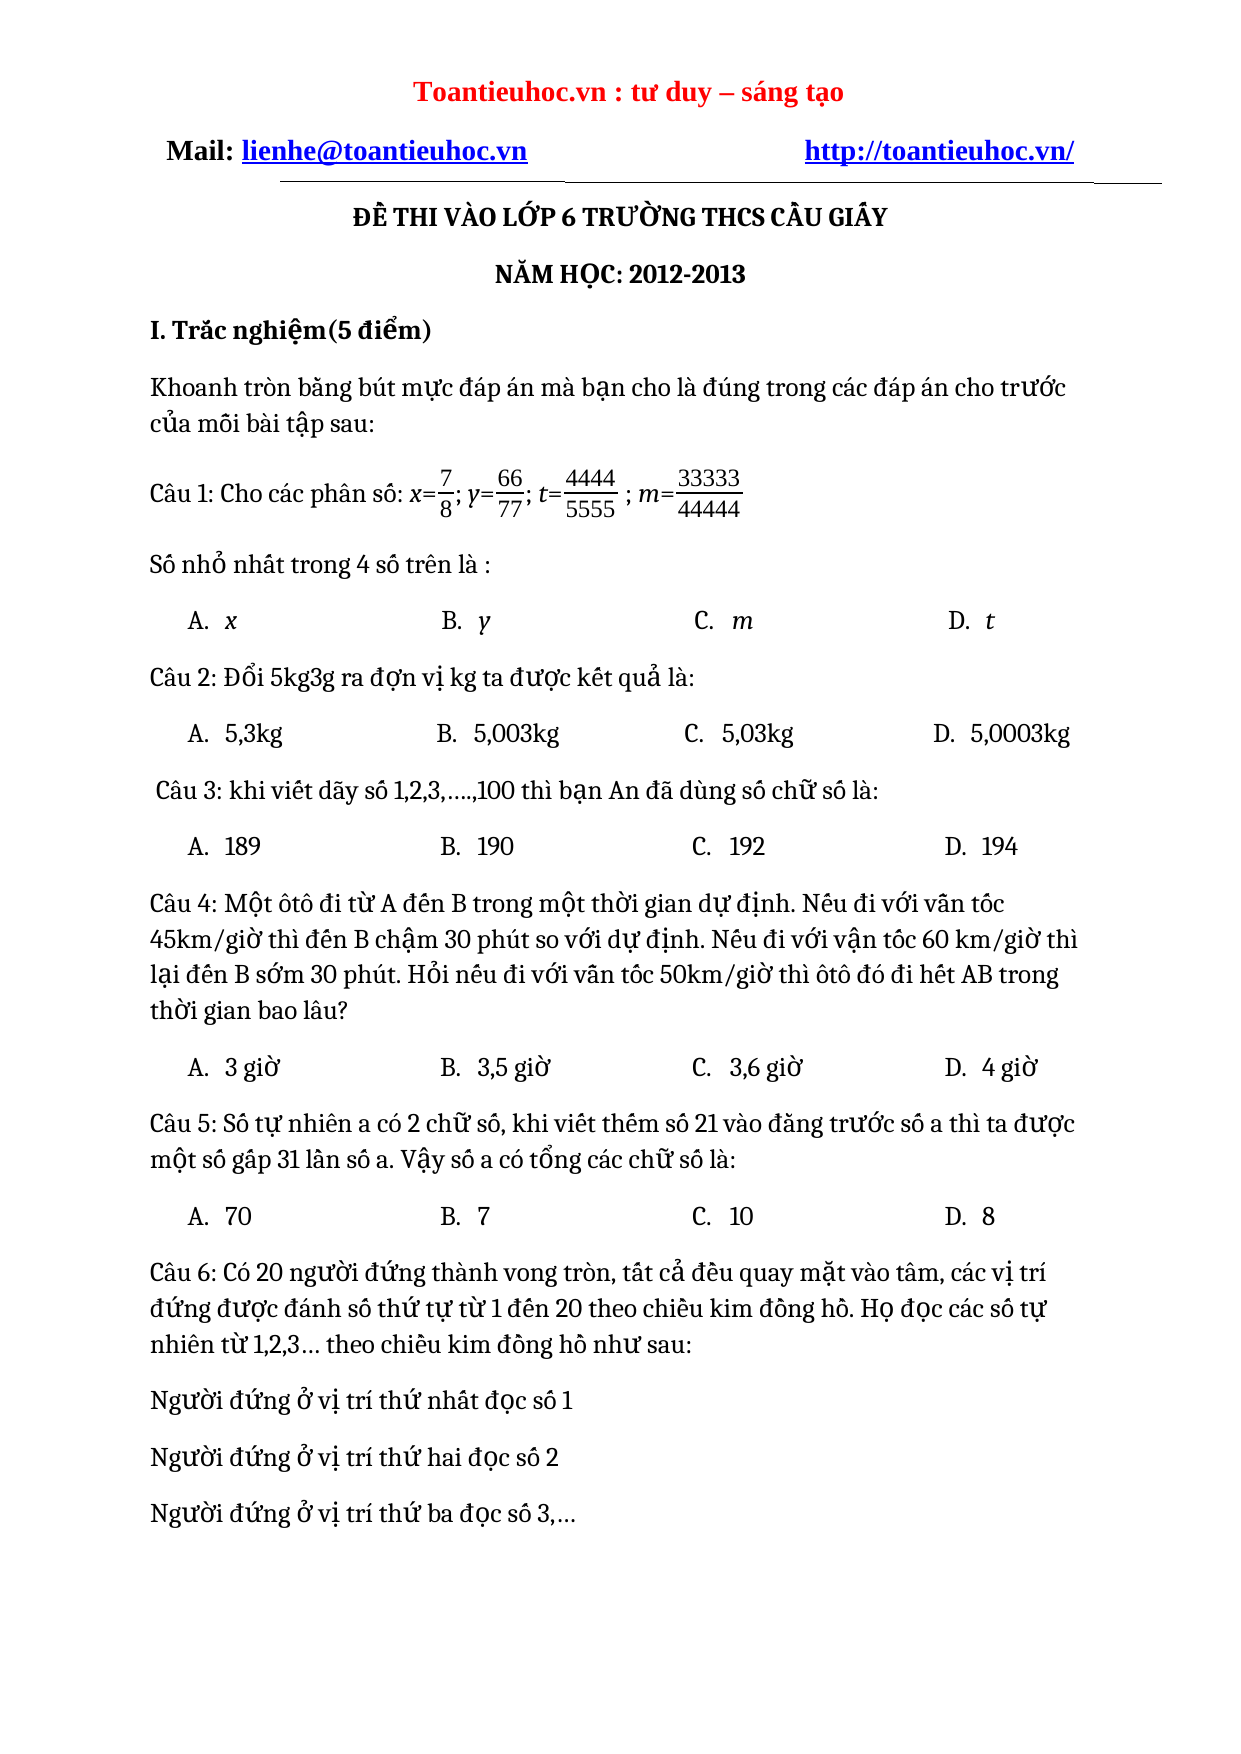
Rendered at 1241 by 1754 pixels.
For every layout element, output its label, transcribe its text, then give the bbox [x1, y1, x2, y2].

list t [948, 605, 1090, 636]
list 5,03kg [684, 718, 842, 749]
list 8 [944, 1201, 1090, 1232]
list y [441, 605, 583, 636]
list 192 [692, 831, 838, 863]
list 190 [440, 831, 586, 863]
text Người đứng ở vị trí thứ nhất đọc số 1 [150, 1385, 1090, 1416]
text I. Trắc nghiệm(5 điểm) [150, 315, 1090, 347]
text NĂM HỌC: 2012-2013 [150, 259, 1090, 290]
text Câu 6: Có 20 người đứng thành vong tròn, tất cả đều quay mặt vào tâm, các vị trí đứng được đánh số thứ tự từ 1 đến 20 theo chiều kim đồng hồ. Họ đọc các số tự nhiên từ 1,2,3… theo chiều kim đồng hồ như sau: [150, 1257, 1090, 1360]
text Câu 4: Một ôtô đi từ A đến B trong một thời gian dự định. Nếu đi với vẫn tốc 45km/giờ thì đến B chậm 30 phút so với dự định. Nếu đi với vận tốc 60 km/giờ thì lại đến B sớm 30 phút. Hỏi nếu đi với vẫn tốc 50km/giờ thì ôtô đó đi hết AB trong thời gian bao lâu? [150, 888, 1090, 1026]
list m [694, 605, 837, 636]
list 5,3kg [187, 718, 345, 749]
list 4 giờ [944, 1052, 1090, 1083]
list 3 giờ [187, 1052, 333, 1083]
text Câu 2: Đổi 5kg3g ra đợn vị kg ta được kết quả là: [150, 662, 1090, 693]
text Khoanh tròn bằng bút mực đáp án mà bạn cho là đúng trong các đáp án cho trước của mỗi bài tập sau: [150, 372, 1090, 439]
text Số nhỏ nhất trong 4 số trên là : [150, 549, 1090, 580]
text Câu 1: Cho các phân số: x=; y=; t= ; m= [150, 464, 1090, 523]
list 7 [440, 1201, 586, 1232]
text ĐỀ THI VÀO LỚP 6 TRƯỜNG THCS CẦU GIẤY [150, 202, 1090, 233]
list 10 [692, 1201, 838, 1232]
text Người đứng ở vị trí thứ hai đọc số 2 [150, 1442, 1090, 1473]
text Câu 3: khi viết dãy số 1,2,3,….,100 thì bạn An đã dùng số chữ số là: [150, 775, 1090, 806]
list x [187, 605, 330, 636]
list 194 [944, 831, 1090, 863]
list 5,003kg [436, 718, 593, 749]
list 3,5 giờ [440, 1052, 586, 1083]
text Người đứng ở vị trí thứ ba đọc số 3,… [150, 1498, 1090, 1529]
list 5,0003kg [933, 718, 1090, 749]
list 70 [187, 1201, 333, 1232]
list 189 [187, 831, 333, 863]
text Câu 5: Số tự nhiên a có 2 chữ số, khi viết thếm số 21 vào đằng trước số a thì ta được một số gấp 31 lần số a. Vậy số a có tổng các chữ số là: [150, 1108, 1090, 1175]
list 3,6 giờ [692, 1052, 838, 1083]
